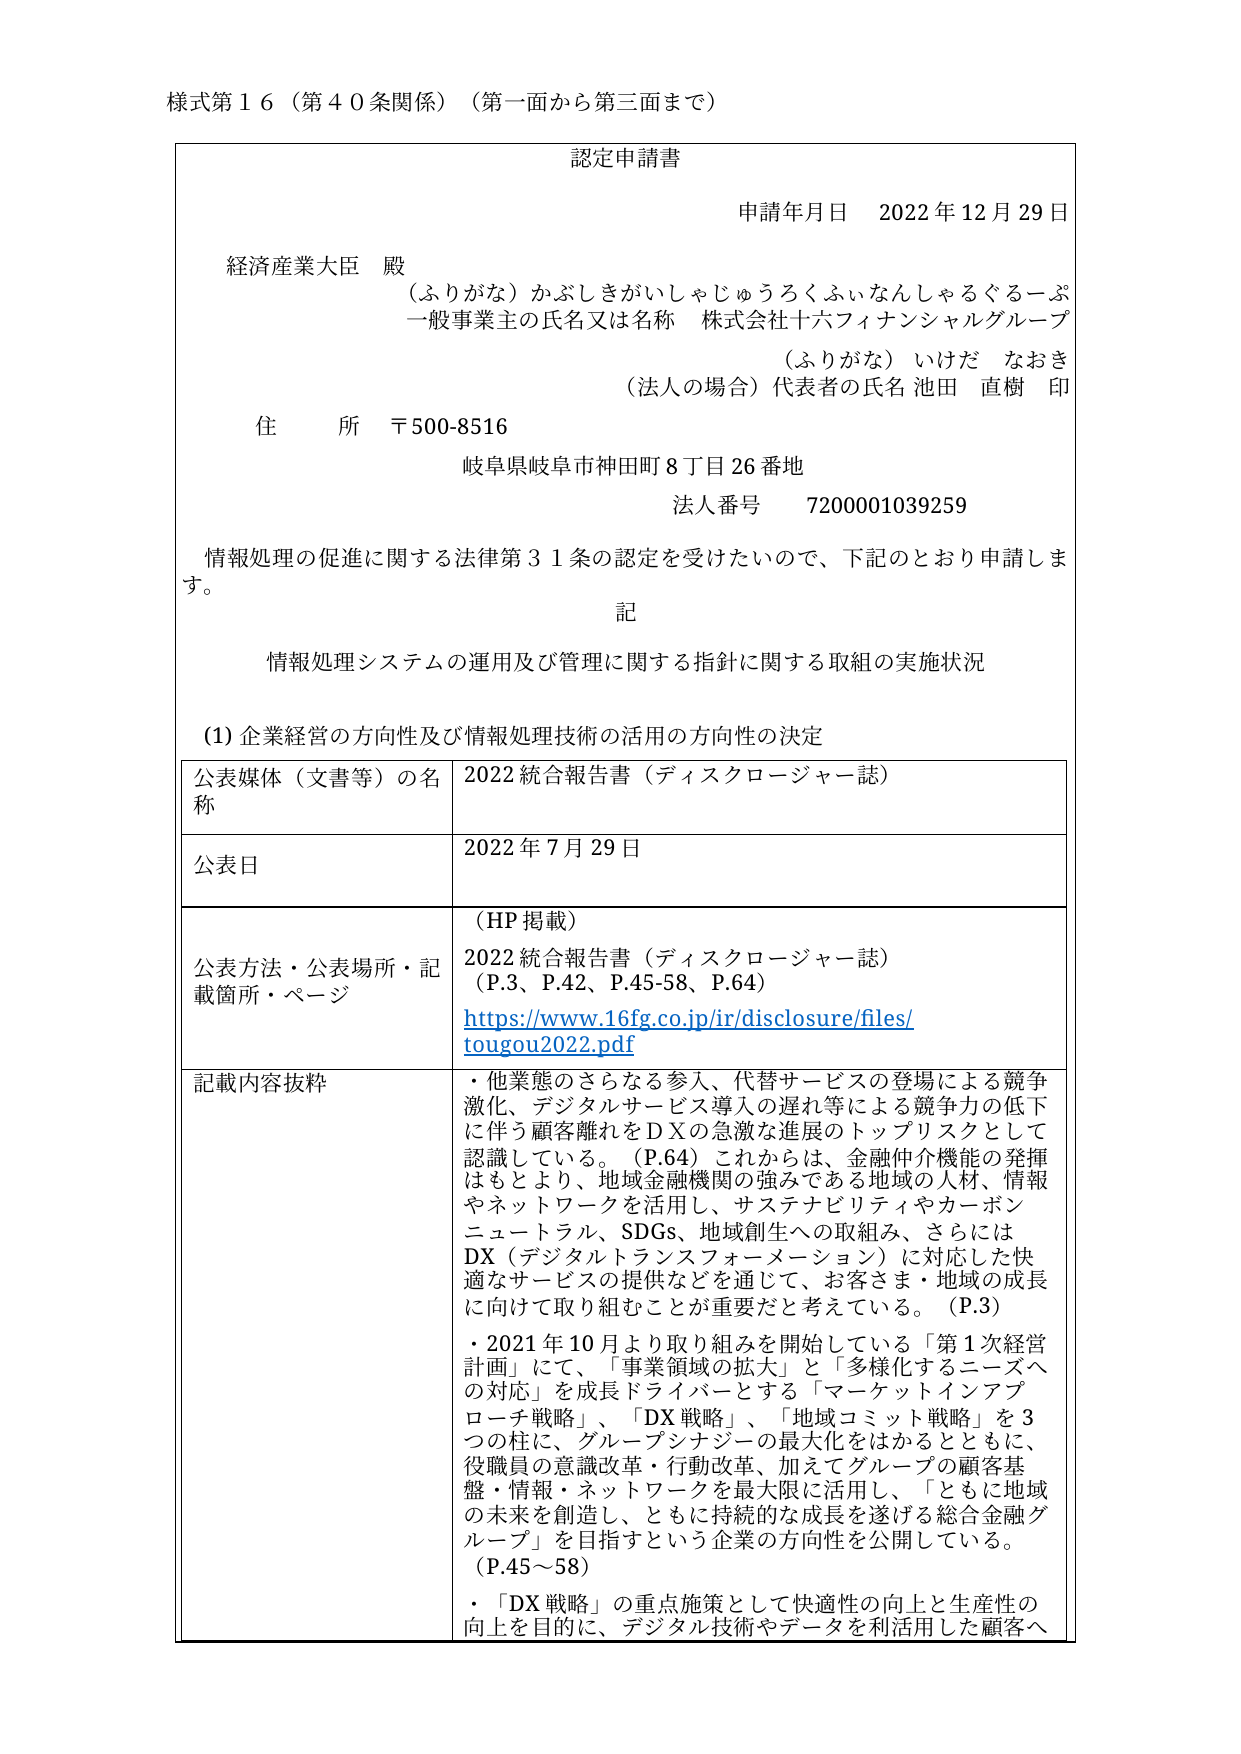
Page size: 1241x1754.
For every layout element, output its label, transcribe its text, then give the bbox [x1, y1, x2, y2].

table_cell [176, 599, 1075, 1641]
table_header 認定申請書 申請年月日 2022年12月29日 経済産業大臣 殿 （ふりがな）かぶしきがいしゃじゅうろくふぃなんしゃるぐるーぷ 一般事業主の氏名又は名称 株式会社十六フィナンシャルグループ （ふりがな） いけだ なおき （法人の場合）代表者の氏名 池田 直樹 印 住所 〒500-8516 岐阜県岐阜市神田町8丁目26番地 法人番号 7200001039259 情報処理の促進に関する法律第３１条の認定を受けたいので、下記のとおり申請します。 [176, 144, 1075, 598]
text 様式第１６（第４０条関係）（第一面から第三面まで） [167, 89, 1070, 116]
